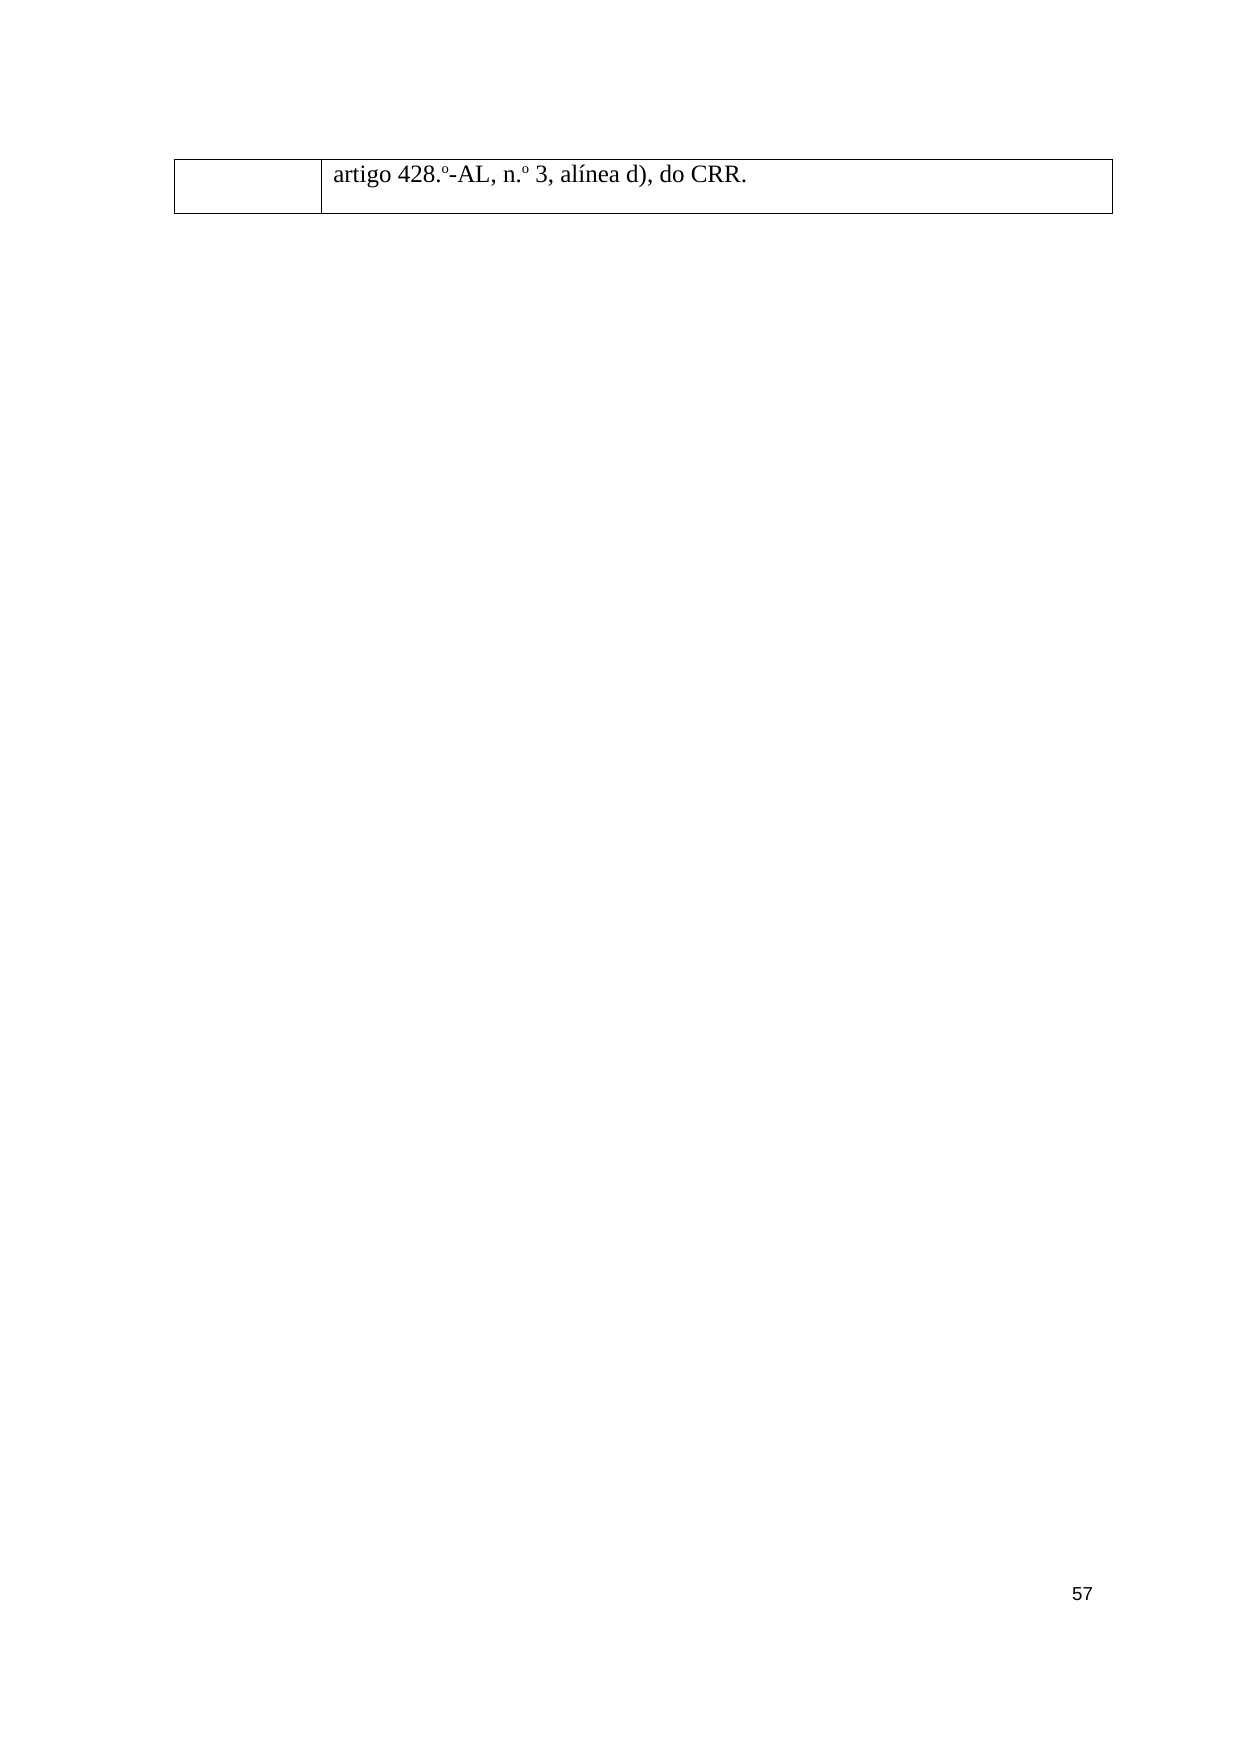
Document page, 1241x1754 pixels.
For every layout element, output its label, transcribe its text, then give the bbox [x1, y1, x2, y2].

table_cell 0120 [175, 160, 321, 213]
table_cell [322, 160, 1112, 213]
